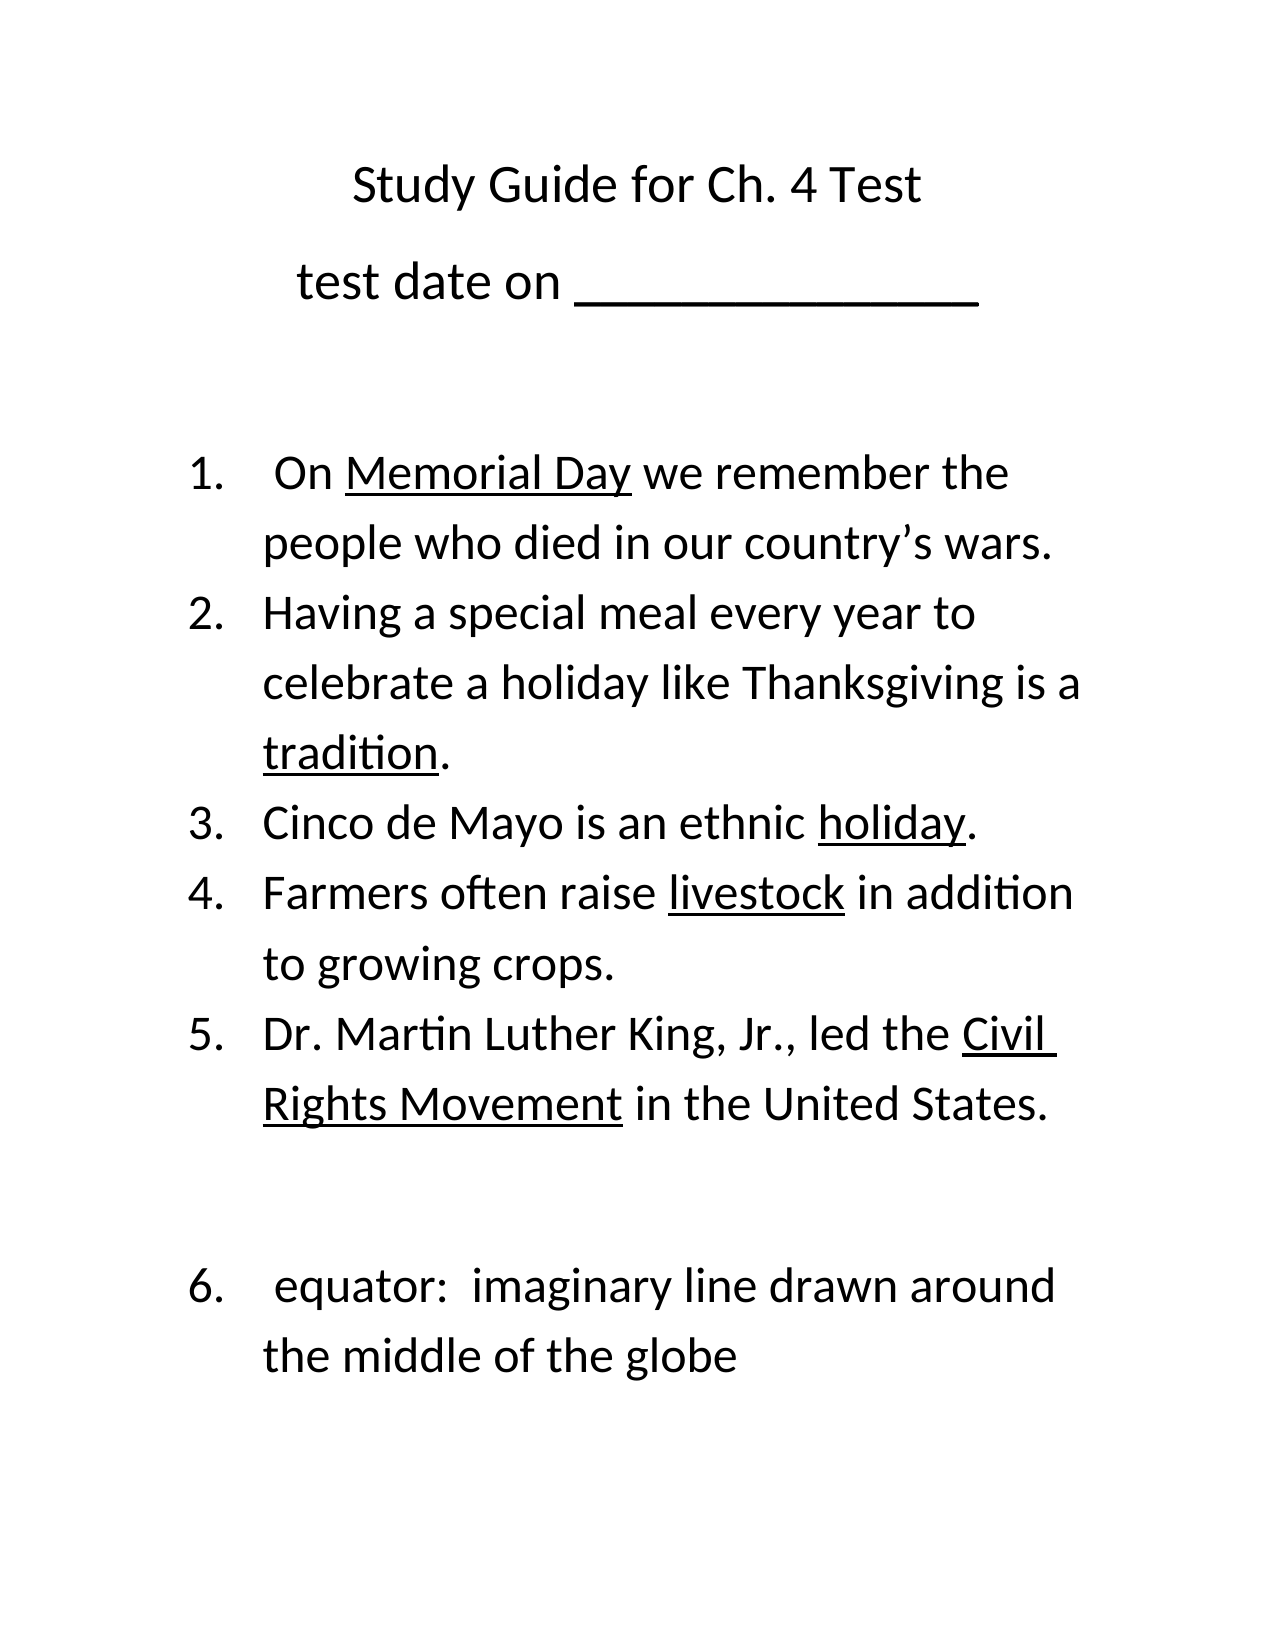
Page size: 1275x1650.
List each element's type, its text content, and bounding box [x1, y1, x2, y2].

list Cinco de Mayo is an ethnic holiday. [187, 791, 1125, 852]
list Dr. Martin Luther King, Jr., led the Civil Rights Movement in the United States. [187, 1001, 1125, 1133]
text test date on _______________ [150, 247, 1125, 313]
list Farmers often raise livestock in addition to growing crops. [187, 861, 1125, 992]
list equator: imaginary line drawn around the middle of the globe [187, 1253, 1125, 1384]
list On Memorial Day we remember the people who died in our country’s wars. [187, 441, 1125, 572]
list Having a special meal every year to celebrate a holiday like Thanksgiving is a tradition. [187, 581, 1125, 782]
text Study Guide for Ch. 4 Test [150, 150, 1125, 216]
